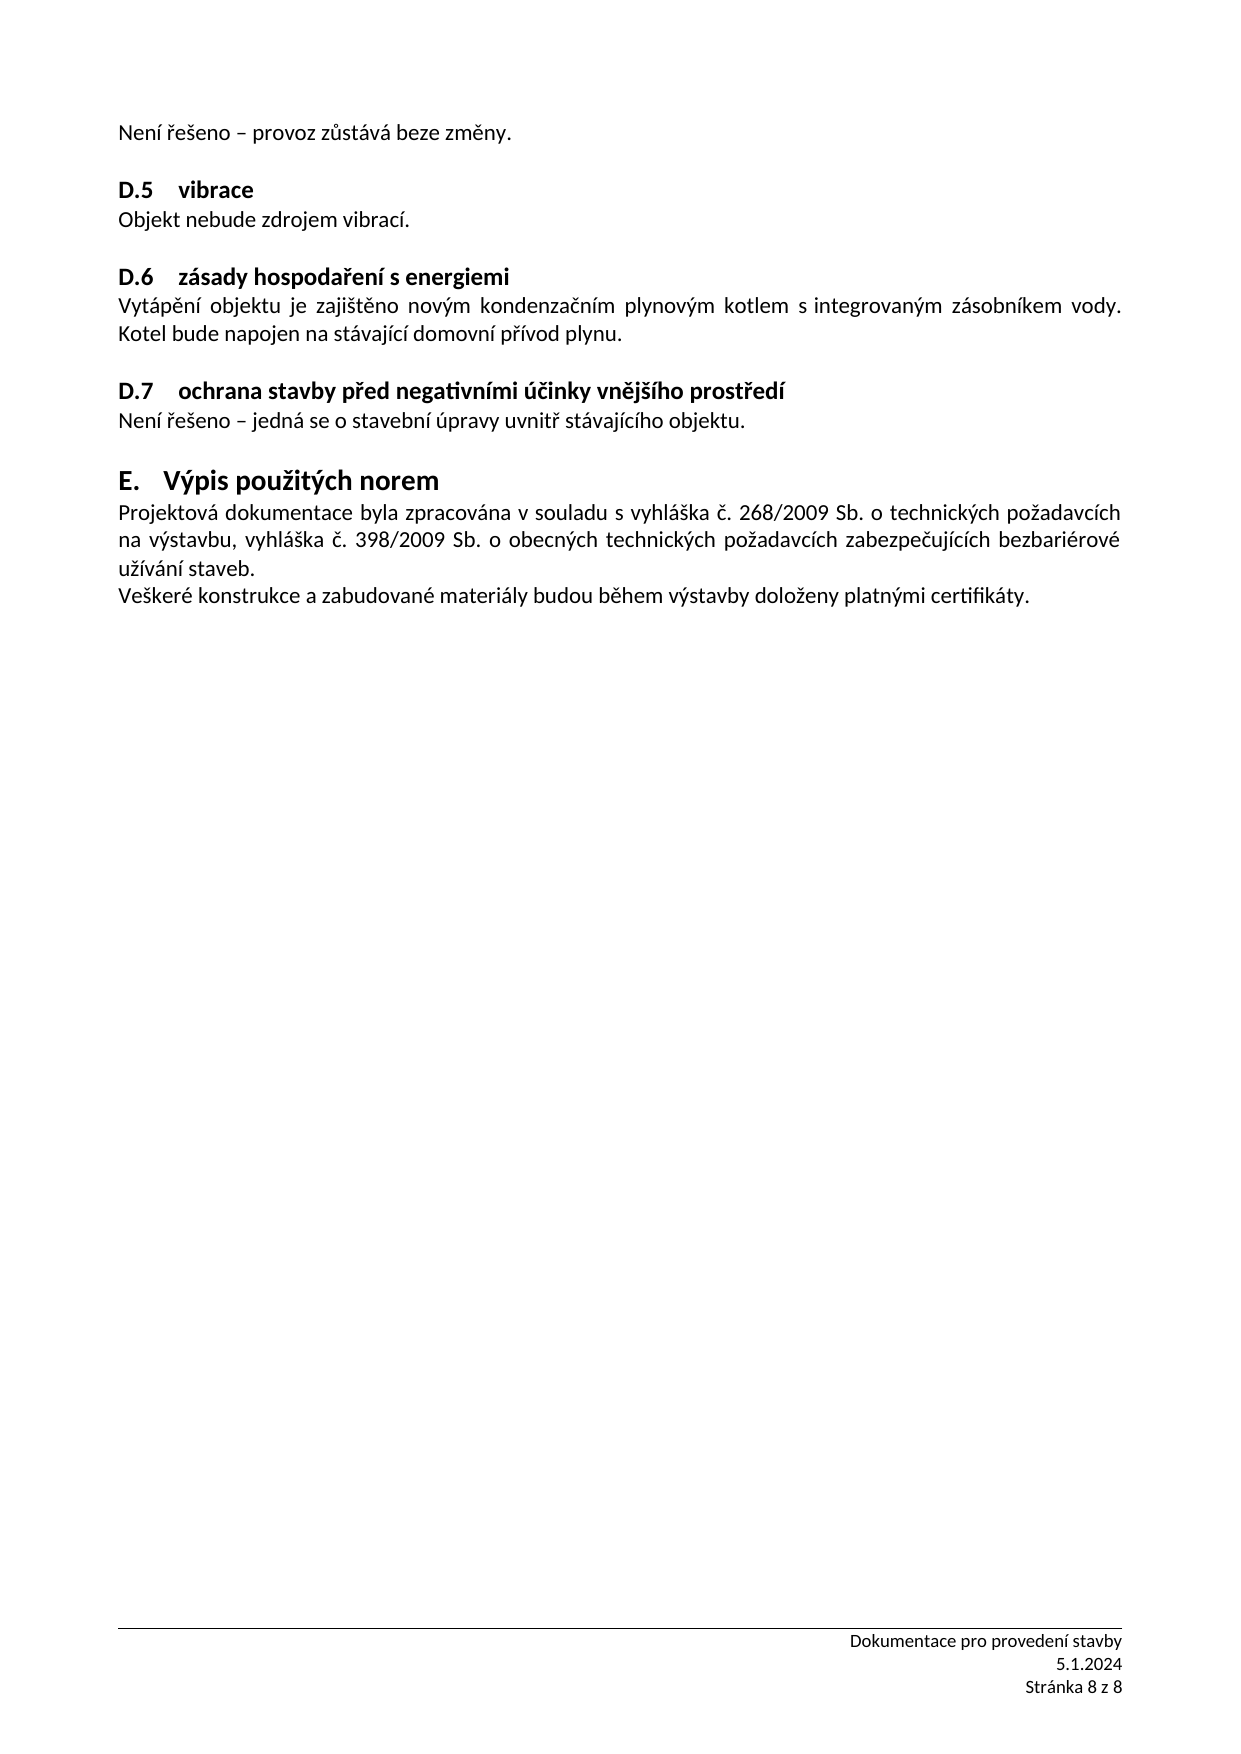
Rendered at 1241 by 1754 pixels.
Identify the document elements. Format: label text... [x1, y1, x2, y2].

text Objekt nebude zdrojem vibrací. [118, 205, 1122, 233]
text Veškeré konstrukce a zabudované materiály budou během výstavby doloženy platnými certifikáty. [118, 582, 1122, 610]
subtitle Výpis použitých norem [118, 462, 1122, 498]
text Není řešeno – provoz zůstává beze změny. [118, 118, 1122, 146]
text Není řešeno – jedná se o stavební úpravy uvnitř stávajícího objektu. [118, 406, 1122, 434]
text Vytápění objektu je zajištěno novým kondenzačním plynovým kotlem s integrovaným zásobníkem vody. Kotel bude napojen na stávající domovní přívod plynu. [118, 291, 1122, 347]
subtitle ochrana stavby před negativními účinky vnějšího prostředí [118, 375, 1122, 406]
subtitle zásady hospodaření s energiemi [118, 261, 1122, 291]
subtitle vibrace [118, 174, 1122, 205]
text Projektová dokumentace byla zpracována v souladu s vyhláška č. 268/2009 Sb. o technických požadavcích na výstavbu, vyhláška č. 398/2009 Sb. o obecných technických požadavcích zabezpečujících bezbariérové užívání staveb. [118, 498, 1122, 582]
